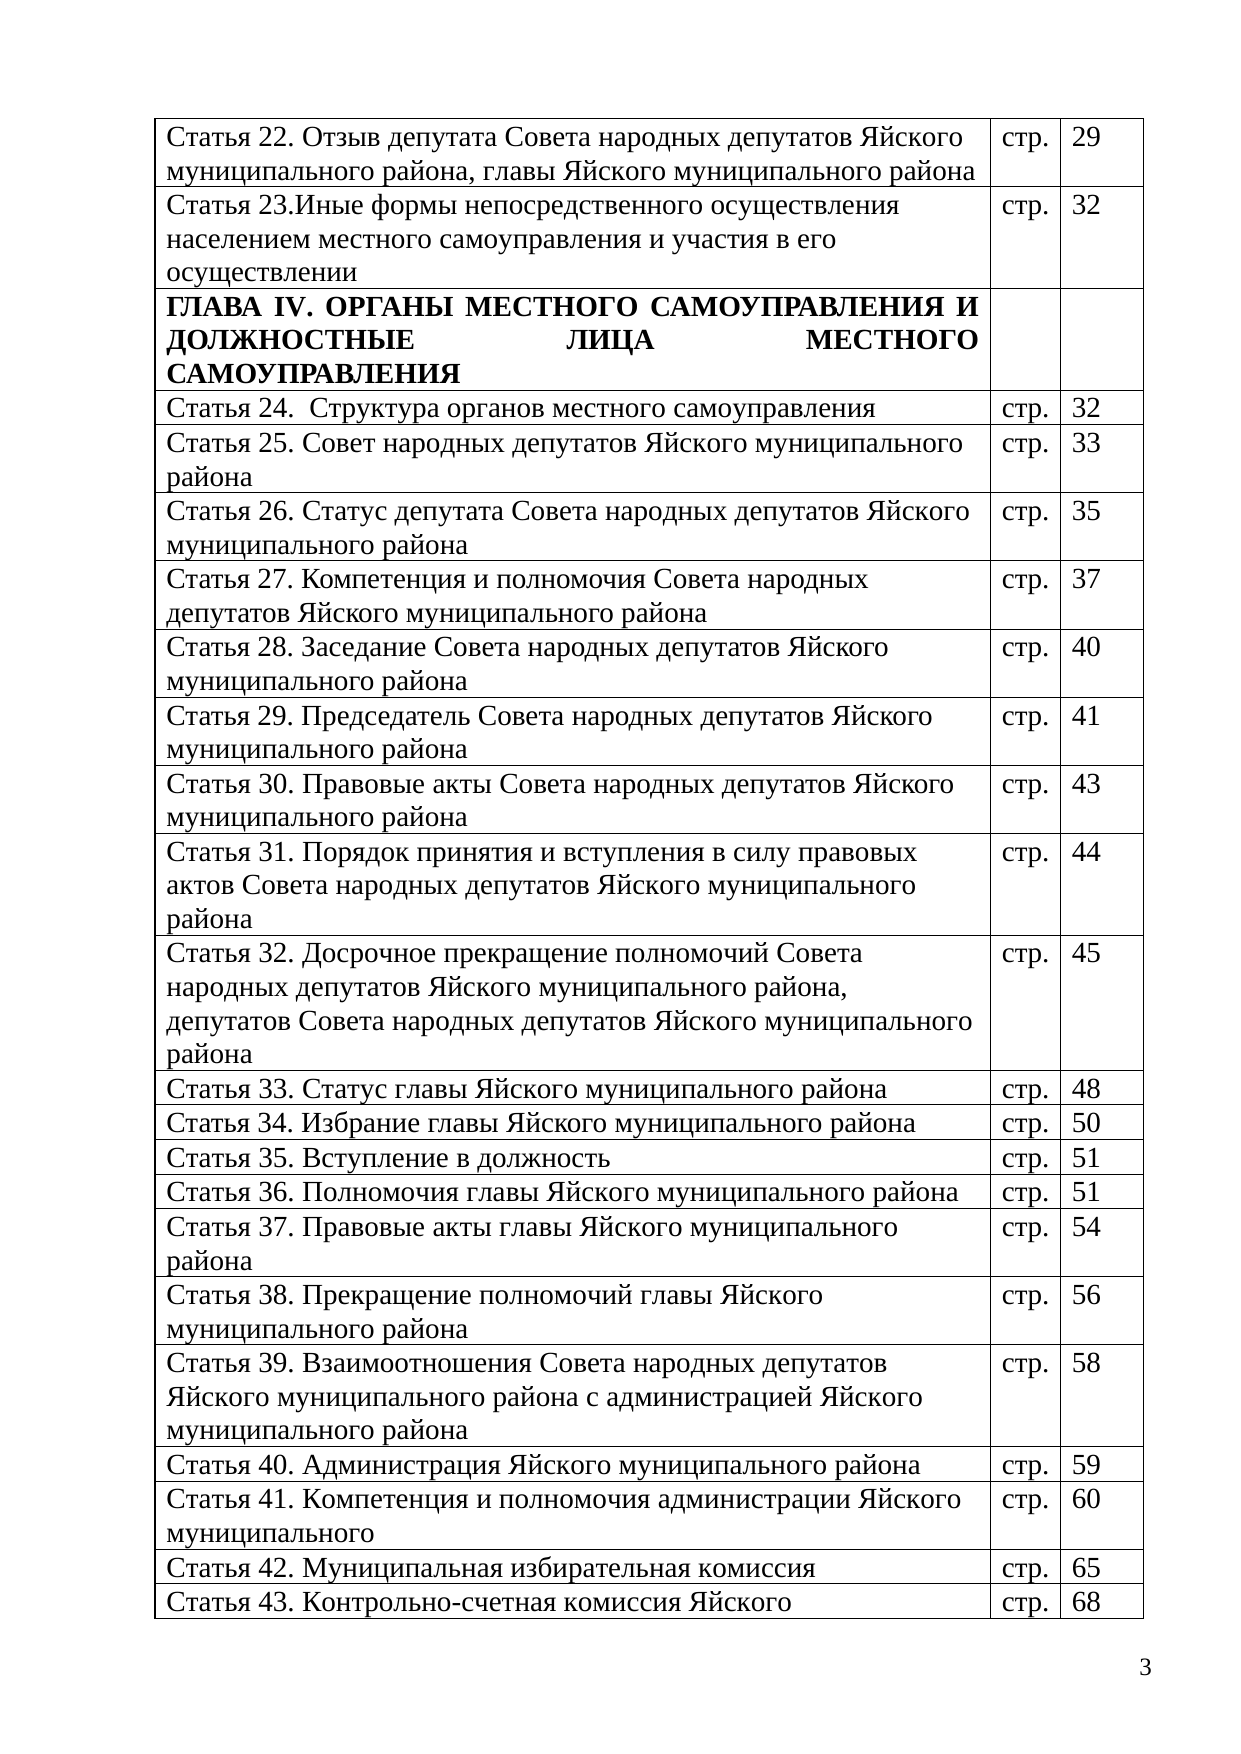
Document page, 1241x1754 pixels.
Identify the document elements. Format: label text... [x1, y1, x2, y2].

table_cell 40 [1061, 630, 1143, 697]
table_cell 65 [1061, 1550, 1143, 1583]
table_cell стр. [991, 1277, 1060, 1344]
table_cell стр. [991, 1140, 1060, 1173]
table_cell стр. [991, 1447, 1060, 1481]
table_cell Статья 25. Совет народных депутатов Яйского муниципального района [156, 425, 990, 492]
table_cell 58 [1061, 1345, 1143, 1446]
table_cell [156, 1584, 990, 1618]
table_cell стр. [991, 119, 1060, 186]
table_cell 68 [1061, 1584, 1143, 1618]
table_cell 35 [1061, 493, 1143, 560]
table_cell стр. [991, 1482, 1060, 1549]
table_cell стр. [991, 766, 1060, 833]
table_cell стр. [991, 1209, 1060, 1276]
table_cell Статья 31. Порядок принятия и вступления в силу правовых актов Совета народных депутатов Яйского муниципального района [156, 834, 990, 934]
table_cell стр. [991, 1105, 1060, 1139]
table_cell Статья 32. Досрочное прекращение полномочий Совета народных депутатов Яйского муниципального района, депутатов Совета народных депутатов Яйского муниципального района [156, 936, 990, 1070]
table_cell стр. [991, 698, 1060, 765]
table_cell 44 [1061, 834, 1143, 934]
table_cell Статья 33. Статус главы Яйского муниципального района [156, 1071, 990, 1104]
table_cell 51 [1061, 1140, 1143, 1173]
table_cell ГЛАВА IV. Органы местного самоуправления и должностные лица местного самоуправления [156, 289, 990, 389]
table_cell стр. [991, 1550, 1060, 1583]
table_cell Статья 29. Председатель Совета народных депутатов Яйского муниципального района [156, 698, 990, 765]
table_cell Статья 35. Вступление в должность [156, 1140, 990, 1173]
table_cell 33 [1061, 425, 1143, 492]
table_cell стр. [991, 1345, 1060, 1446]
table_cell 54 [1061, 1209, 1143, 1276]
table_cell стр. [991, 630, 1060, 697]
table_cell стр. [991, 936, 1060, 1070]
table_cell Статья 30. Правовые акты Совета народных депутатов Яйского муниципального района [156, 766, 990, 833]
table_cell Статья 40. Администрация Яйского муниципального района [156, 1447, 990, 1481]
table_cell 48 [1061, 1071, 1143, 1104]
table_cell 43 [1061, 766, 1143, 833]
table_cell стр. [991, 561, 1060, 628]
table_cell Статья 37. Правовые акты главы Яйского муниципального района [156, 1209, 990, 1276]
table_cell стр. [991, 391, 1060, 424]
table_cell стр. [991, 1071, 1060, 1104]
table_cell 51 [1061, 1175, 1143, 1208]
table_cell Статья 38. Прекращение полномочий главы Яйского муниципального района [156, 1277, 990, 1344]
table_cell Статья 36. Полномочия главы Яйского муниципального района [156, 1175, 990, 1208]
table_cell стр. [991, 425, 1060, 492]
table_cell 56 [1061, 1277, 1143, 1344]
table_cell 41 [1061, 698, 1143, 765]
table_cell Статья 27. Компетенция и полномочия Совета народных депутатов Яйского муниципального района [156, 561, 990, 628]
table_cell Статья 26. Статус депутата Совета народных депутатов Яйского муниципального района [156, 493, 990, 560]
table_cell 60 [1061, 1482, 1143, 1549]
table_cell Статья 39. Взаимоотношения Совета народных депутатов Яйского муниципального района с администрацией Яйского муниципального района [156, 1345, 990, 1446]
table_cell стр. [991, 834, 1060, 934]
table_cell Статья 28. Заседание Совета народных депутатов Яйского муниципального района [156, 630, 990, 697]
table_cell Статья 42. Муниципальная избирательная комиссия [156, 1550, 990, 1583]
table_cell 50 [1061, 1105, 1143, 1139]
table_cell 45 [1061, 936, 1143, 1070]
table_cell [1061, 289, 1143, 389]
table_cell 32 [1061, 391, 1143, 424]
table_cell Статья 23.Иные формы непосредственного осуществления населением местного самоуправления и участия в его осуществлении [156, 187, 990, 288]
table_cell стр. [991, 1175, 1060, 1208]
table_cell 37 [1061, 561, 1143, 628]
table_cell 59 [1061, 1447, 1143, 1481]
table_cell [991, 289, 1060, 389]
table_cell Статья 22. Отзыв депутата Совета народных депутатов Яйского муниципального района, главы Яйского муниципального района [156, 119, 990, 186]
table_cell Статья 41. Компетенция и полномочия администрации Яйского муниципального [156, 1482, 990, 1549]
table_cell стр. [991, 493, 1060, 560]
table_cell стр. [991, 187, 1060, 288]
table_cell Статья 24. Структура органов местного самоуправления [156, 391, 990, 424]
table_cell 29 [1061, 119, 1143, 186]
table_cell Статья 34. Избрание главы Яйского муниципального района [156, 1105, 990, 1139]
table_cell 32 [1061, 187, 1143, 288]
table_cell стр. [991, 1584, 1060, 1618]
